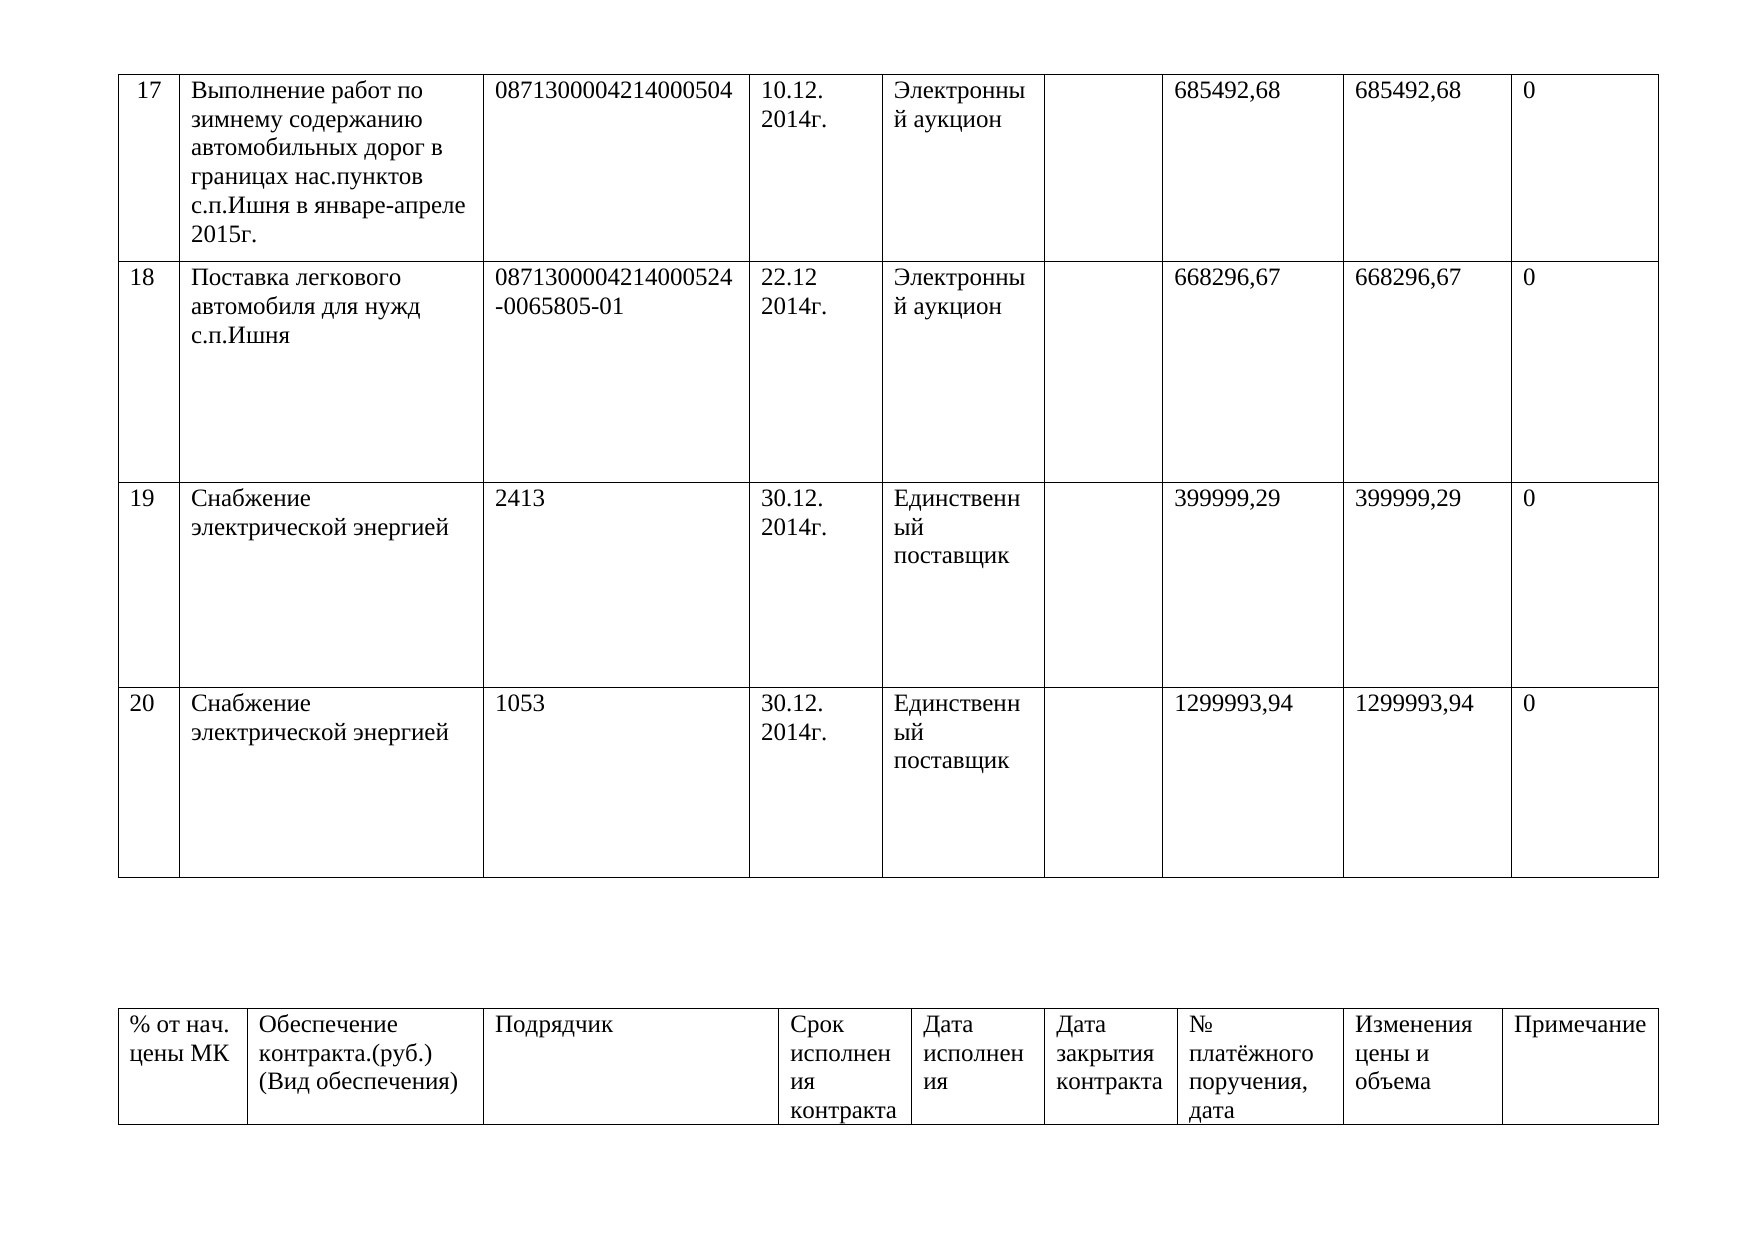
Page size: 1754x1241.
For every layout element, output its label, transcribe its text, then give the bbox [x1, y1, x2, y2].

table_cell 18 [119, 262, 179, 482]
table_cell [1045, 483, 1162, 687]
table_cell 685492,68 [1344, 75, 1511, 261]
table_header № платёжного поручения, дата [1178, 1009, 1343, 1124]
table_cell 668296,67 [1344, 262, 1511, 482]
table_cell Поставка легкового автомобиля для нужд с.п.Ишня [180, 262, 483, 482]
table_cell 17 [119, 75, 179, 261]
table_cell 19 [119, 483, 179, 687]
table_cell Выполнение работ по зимнему содержанию автомобильных дорог в границах нас.пунктов с.п.Ишня в январе-апреле 2015г. [180, 75, 483, 261]
table_cell Электронный аукцион [883, 262, 1044, 482]
table_cell 30.12. 2014г. [750, 483, 882, 687]
table_cell 22.12 2014г. [750, 262, 882, 482]
table_header % от нач. цены МК [119, 1009, 247, 1124]
table_cell 685492,68 [1163, 75, 1343, 261]
table_cell 30.12. 2014г. [750, 688, 882, 877]
table_header Дата закрытия контракта [1045, 1009, 1177, 1124]
table_cell 20 [119, 688, 179, 877]
table_cell Электронный аукцион [883, 75, 1044, 261]
table_cell 0 [1512, 688, 1658, 877]
table_header Дата исполнения [912, 1009, 1044, 1124]
table_cell 0871300004214000504 [484, 75, 749, 261]
table_cell [1045, 688, 1162, 877]
table_cell Единственный поставщик [883, 483, 1044, 687]
table_cell Снабжение электрической энергией [180, 483, 483, 687]
table_header Примечание [1503, 1009, 1658, 1124]
table_cell 399999,29 [1344, 483, 1511, 687]
table_cell 10.12. 2014г. [750, 75, 882, 261]
table_cell 2413 [484, 483, 749, 687]
table_cell Снабжение электрической энергией [180, 688, 483, 877]
table_cell 0 [1512, 262, 1658, 482]
table_cell [1045, 262, 1162, 482]
table_header Обеспечение контракта.(руб.) (Вид обеспечения) [248, 1009, 483, 1124]
table_cell 0 [1512, 75, 1658, 261]
table_header Срок исполнения контракта [779, 1009, 911, 1124]
table_cell [1045, 75, 1162, 261]
table_cell 1053 [484, 688, 749, 877]
table_cell 668296,67 [1163, 262, 1343, 482]
table_cell 1299993,94 [1344, 688, 1511, 877]
table_cell Единственный поставщик [883, 688, 1044, 877]
table_cell 0 [1512, 483, 1658, 687]
table_cell 1299993,94 [1163, 688, 1343, 877]
table_header Изменения цены и объема [1344, 1009, 1502, 1124]
table_header Подрядчик [484, 1009, 778, 1124]
table_cell 399999,29 [1163, 483, 1343, 687]
table_cell 0871300004214000524-0065805-01 [484, 262, 749, 482]
